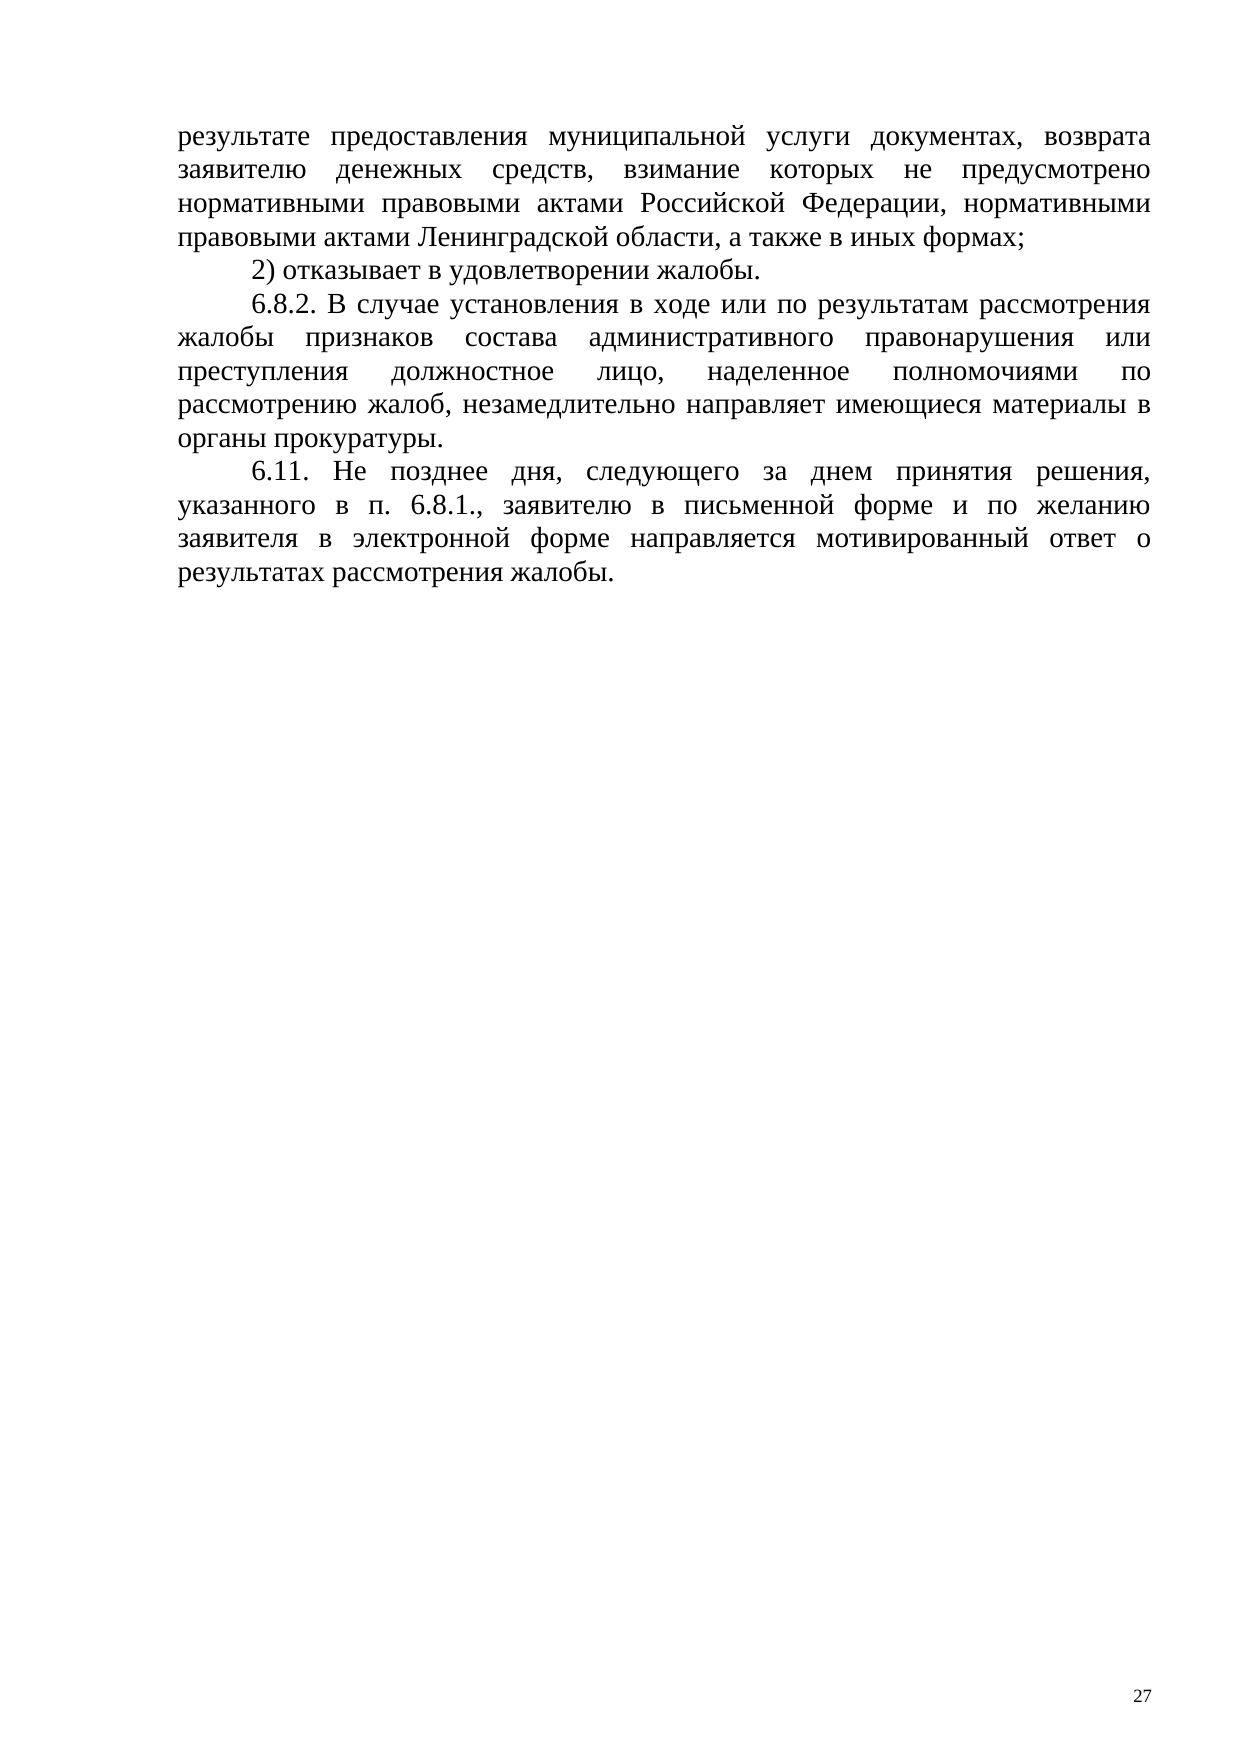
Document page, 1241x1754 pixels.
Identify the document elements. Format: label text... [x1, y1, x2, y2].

text 2) отказывает в удовлетворении жалобы. [177, 252, 1152, 286]
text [177, 118, 1152, 252]
text 6.8.2. В случае установления в ходе или по результатам рассмотрения жалобы признаков состава административного правонарушения или преступления должностное лицо, наделенное полномочиями по рассмотрению жалоб, незамедлительно направляет имеющиеся материалы в органы прокуратуры. [177, 286, 1152, 453]
text 6.11. Не позднее дня, следующего за днем принятия решения, указанного в п. 6.8.1., заявителю в письменной форме и по желанию заявителя в электронной форме направляется мотивированный ответ о результатах рассмотрения жалобы. [177, 453, 1152, 588]
